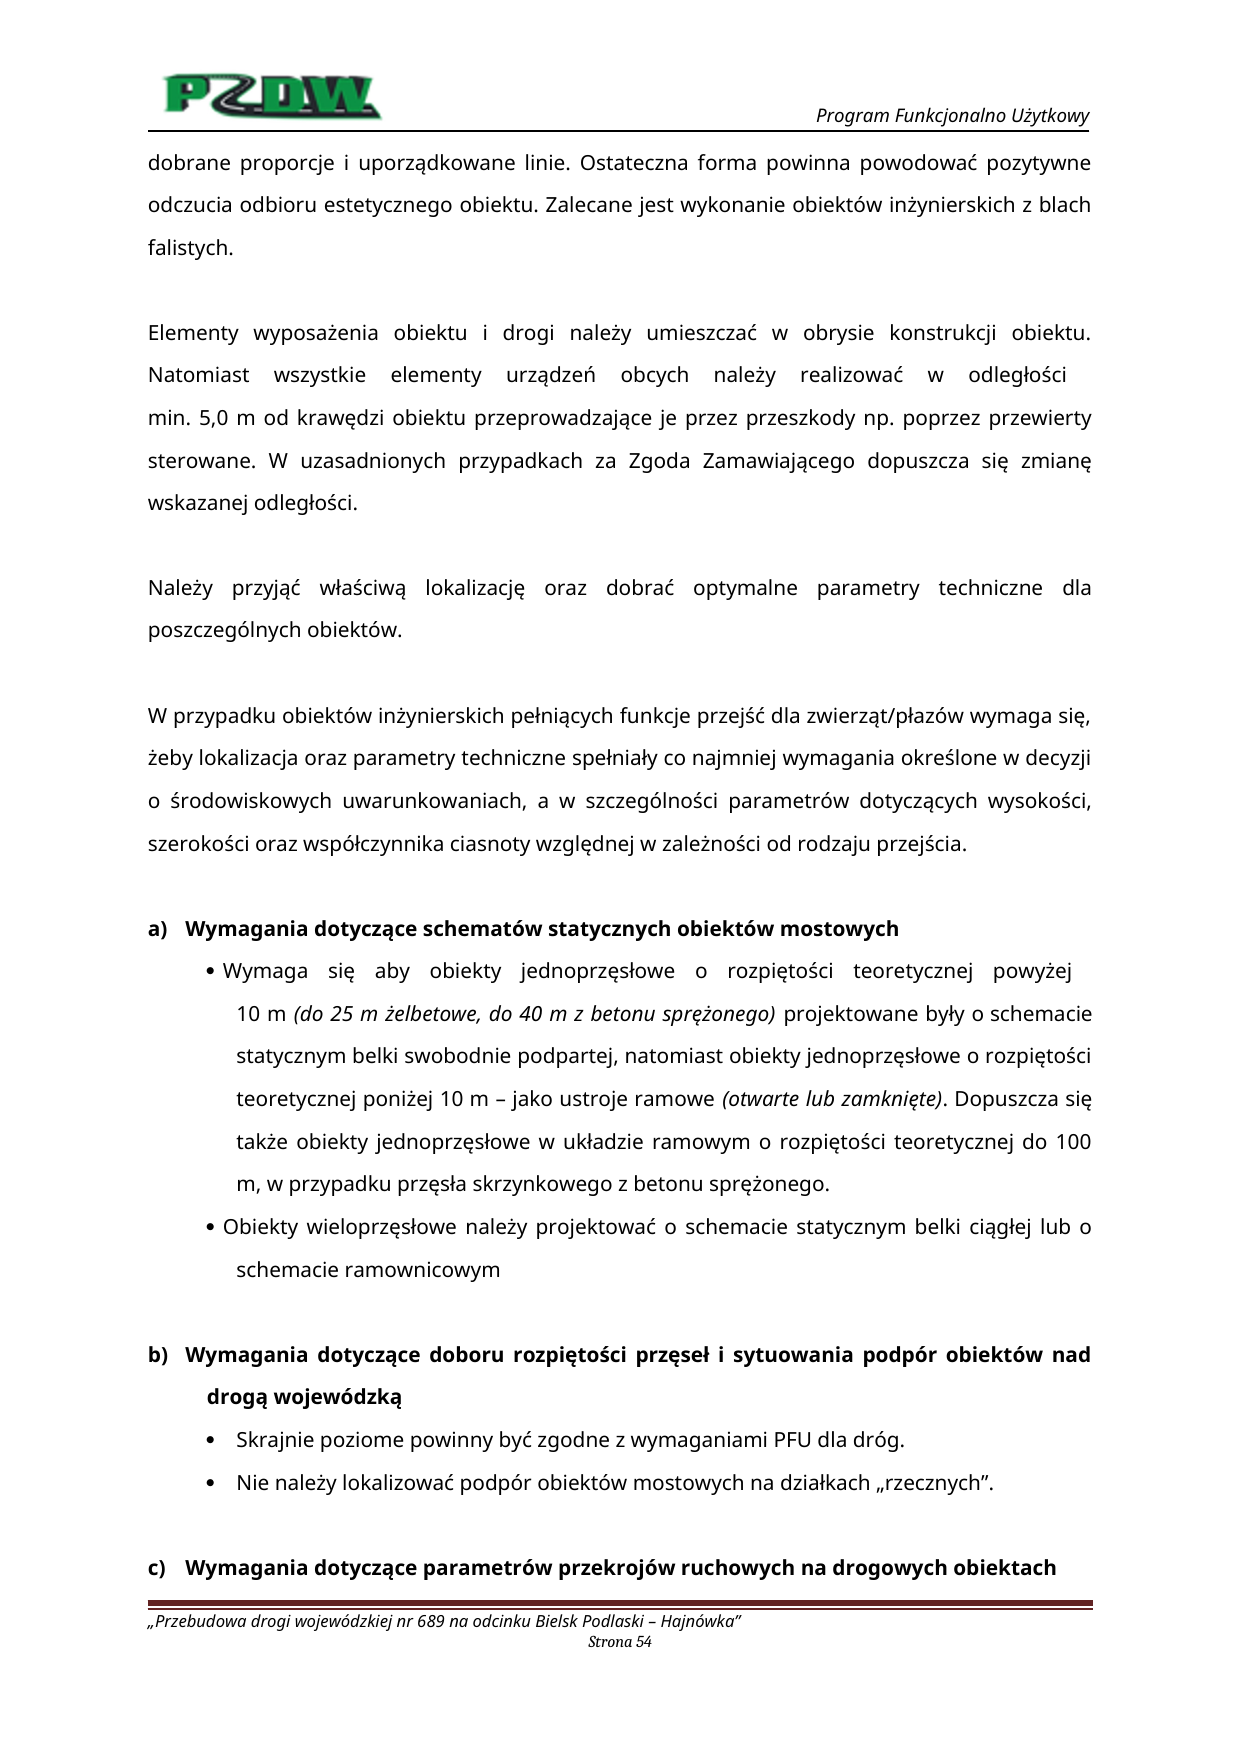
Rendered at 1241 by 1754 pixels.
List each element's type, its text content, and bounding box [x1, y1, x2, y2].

text Należy przyjąć właściwą lokalizację oraz dobrać optymalne parametry techniczne dla poszczególnych obiektów. [148, 573, 1093, 644]
list Obiekty wieloprzęsłowe należy projektować o schemacie statycznym belki ciągłej lub o schemacie ramownicowym [207, 1212, 1093, 1283]
list Wymagania dotyczące parametrów przekrojów ruchowych na drogowych obiektach [148, 1553, 1093, 1581]
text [148, 148, 1093, 261]
list Wymagania dotyczące doboru rozpiętości przęseł i sytuowania podpór obiektów nad drogą wojewódzką [148, 1340, 1093, 1411]
text W przypadku obiektów inżynierskich pełniących funkcje przejść dla zwierząt/płazów wymaga się, żeby lokalizacja oraz parametry techniczne spełniały co najmniej wymagania określone w decyzji o środowiskowych uwarunkowaniach, a w szczególności parametrów dotyczących wysokości, szerokości oraz współczynnika ciasnoty względnej w zależności od rodzaju przejścia. [148, 701, 1093, 857]
list Wymagania dotyczące schematów statycznych obiektów mostowych [148, 914, 1093, 942]
text Elementy wyposażenia obiektu i drogi należy umieszczać w obrysie konstrukcji obiektu. Natomiast wszystkie elementy urządzeń obcych należy realizować w odległości min. 5,0 m od krawędzi obiektu przeprowadzające je przez przeszkody np. poprzez przewierty sterowane. W uzasadnionych przypadkach za Zgoda Zamawiającego dopuszcza się zmianę wskazanej odległości. [148, 318, 1093, 517]
picture [159, 61, 389, 130]
list Skrajnie poziome powinny być zgodne z wymaganiami PFU dla dróg. [207, 1425, 1093, 1453]
list Nie należy lokalizować podpór obiektów mostowych na działkach „rzecznych”. [207, 1468, 1093, 1496]
list Wymaga się aby obiekty jednoprzęsłowe o rozpiętości teoretycznej powyżej 10 m (do 25 m żelbetowe, do 40 m z betonu sprężonego) projektowane były o schemacie statycznym belki swobodnie podpartej, natomiast obiekty jednoprzęsłowe o rozpiętości teoretycznej poniżej 10 m – jako ustroje ramowe (otwarte lub zamknięte). Dopuszcza się także obiekty jednoprzęsłowe w układzie ramowym o rozpiętości teoretycznej do 100 m, w przypadku przęsła skrzynkowego z betonu sprężonego. [207, 956, 1093, 1198]
